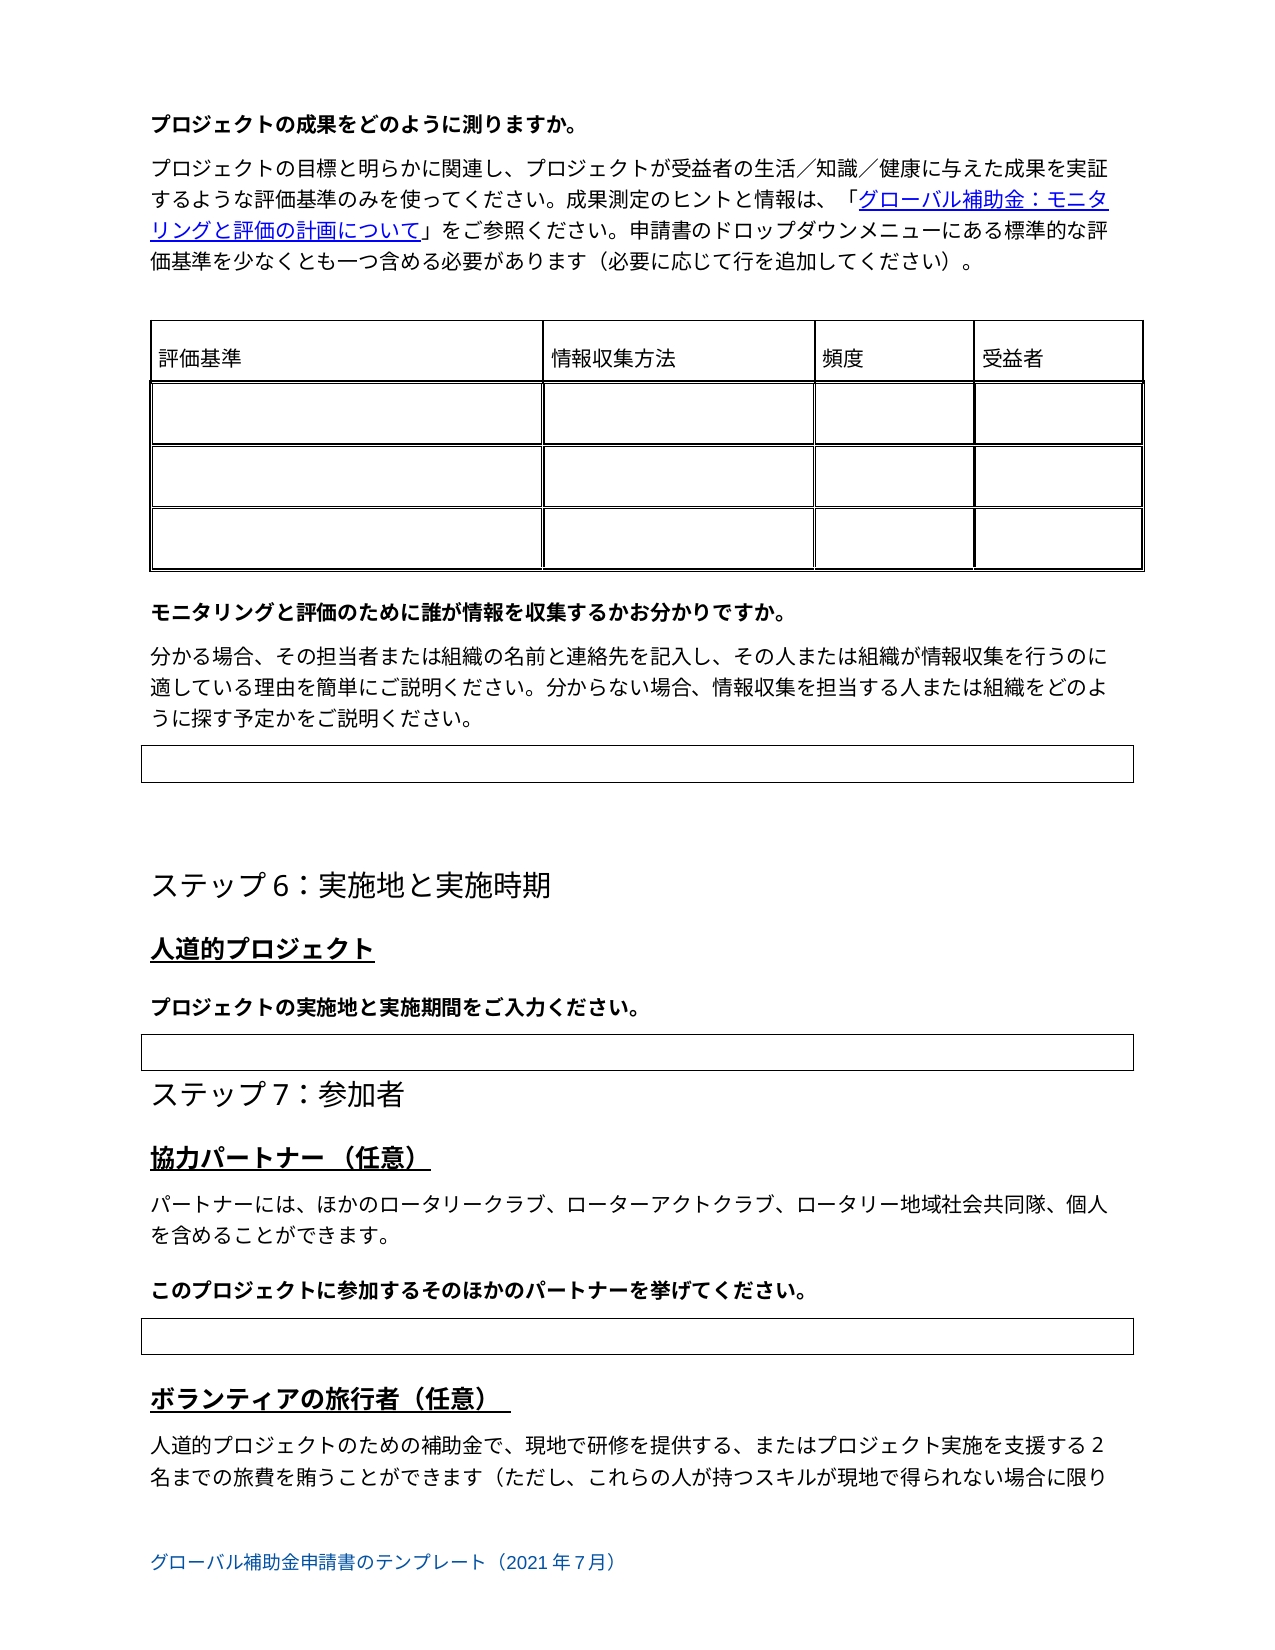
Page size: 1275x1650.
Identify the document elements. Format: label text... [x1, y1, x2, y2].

subtitle プロジェクトの実施地と実施期間をご入力ください。 [150, 991, 1139, 1021]
subtitle このプロジェクトに参加するそのほかのパートナーを挙げてください。 [150, 1275, 1139, 1305]
table_header 頻度 [816, 321, 973, 380]
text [150, 1429, 1125, 1491]
subtitle 協力パートナー （任意） [150, 1138, 1125, 1175]
text 分かる場合、その担当者または組織の名前と連絡先を記入し、その人または組織が情報収集を行うのに適している理由を簡単にご説明ください。分からない場合、情報収集を担当する人または組織をどのように探す予定かをご説明ください。 [150, 639, 1125, 733]
table_cell [545, 447, 813, 506]
table_cell [816, 447, 973, 506]
text パートナーには、ほかのロータリークラブ、ローターアクトクラブ、ロータリー地域社会共同隊、個人を含めることができます。 [150, 1187, 1125, 1250]
table_cell [153, 447, 541, 506]
subtitle 人道的プロジェクト [150, 930, 1125, 966]
subtitle モニタリングと評価のために誰が情報を収集するかお分かりですか。 [150, 596, 1139, 627]
subtitle ステップ7：参加者 [150, 1071, 1125, 1113]
table_cell [153, 384, 541, 443]
subtitle ボランティアの旅行者（任意） [150, 1380, 1125, 1416]
table_cell [543, 509, 815, 568]
table_header 情報収集方法 [544, 321, 814, 380]
table_cell [976, 447, 1141, 506]
text プロジェクトの目標と明らかに関連し、プロジェクトが受益者の生活／知識／健康に与えた成果を実証するような評価基準のみを使ってください。成果測定のヒントと情報は、「グローバル補助金：モニタリングと評価の計画について」をご参照ください。申請書のドロップダウンメニューにある標準的な評価基準を少なくとも一つ含める必要があります（必要に応じて行を追加してください）。 [150, 151, 1125, 276]
table_cell [151, 506, 543, 568]
subtitle ステップ6：実施地と実施時期 [150, 862, 1125, 905]
table_cell [974, 509, 1141, 568]
table_header 評価基準 [152, 321, 542, 380]
table_cell [545, 384, 813, 443]
table_header 受益者 [975, 321, 1142, 380]
table_cell [816, 384, 973, 443]
subtitle プロジェクトの成果をどのように測りますか。 [150, 108, 1139, 138]
table_cell [976, 384, 1141, 443]
table_cell [815, 509, 974, 568]
